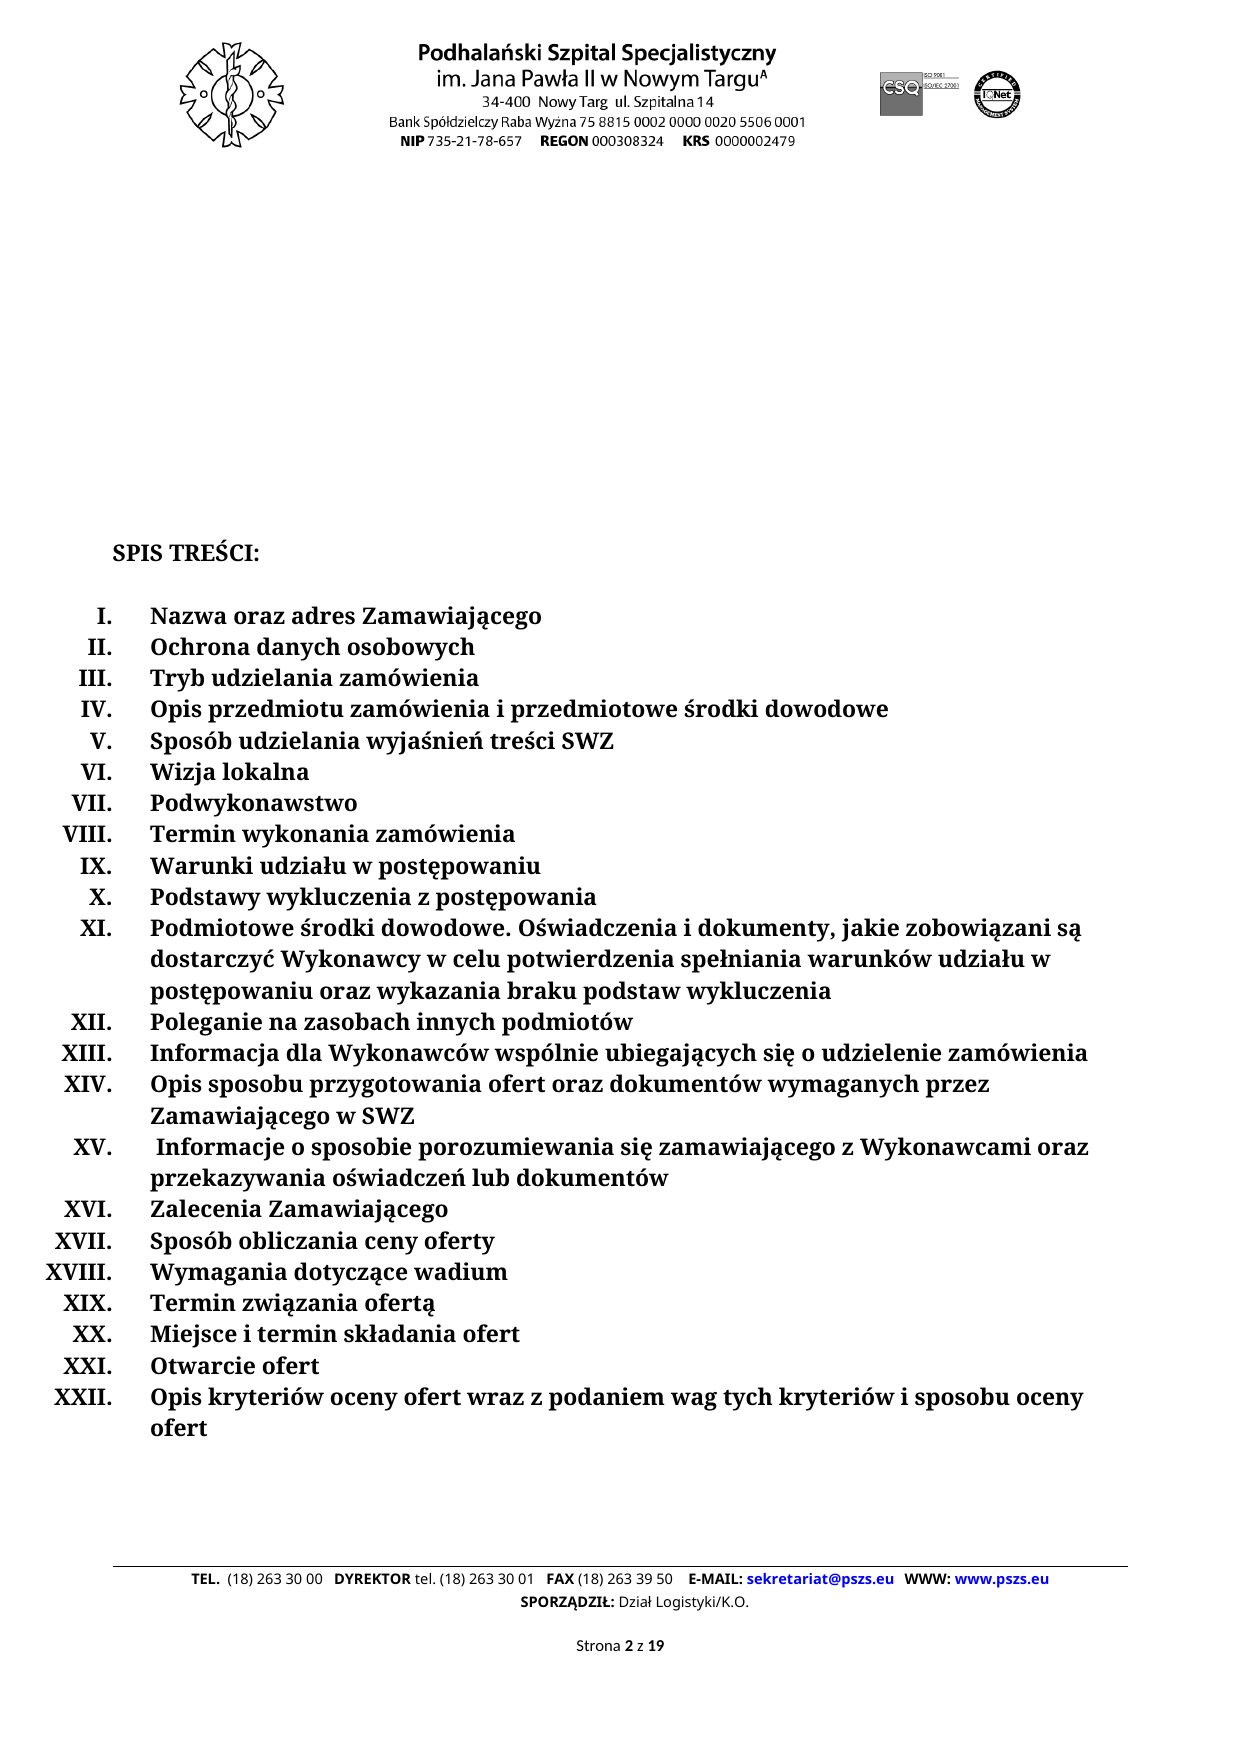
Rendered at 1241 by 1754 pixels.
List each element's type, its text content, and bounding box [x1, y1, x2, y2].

list Podstawy wykluczenia z postępowania [112, 881, 1128, 912]
list Termin związania ofertą [112, 1287, 1128, 1318]
list Wymagania dotyczące wadium [112, 1256, 1128, 1287]
text SPIS TREŚCI: [112, 537, 1128, 568]
list Termin wykonania zamówienia [112, 818, 1128, 849]
list Sposób obliczania ceny oferty [112, 1224, 1128, 1256]
list Opis sposobu przygotowania ofert oraz dokumentów wymaganych przez Zamawiającego w SWZ [112, 1068, 1128, 1131]
list Wizja lokalna [112, 756, 1128, 787]
list Zalecenia Zamawiającego [112, 1193, 1128, 1224]
list Podmiotowe środki dowodowe. Oświadczenia i dokumenty, jakie zobowiązani są dostarczyć Wykonawcy w celu potwierdzenia spełniania warunków udziału w postępowaniu oraz wykazania braku podstaw wykluczenia [112, 912, 1128, 1006]
list Sposób udzielania wyjaśnień treści SWZ [112, 724, 1128, 756]
picture [50, 7, 1145, 180]
list Podwykonawstwo [112, 787, 1128, 818]
list Opis kryteriów oceny ofert wraz z podaniem wag tych kryteriów i sposobu oceny ofert [112, 1381, 1128, 1443]
list Miejsce i termin składania ofert [112, 1318, 1128, 1349]
list Otwarcie ofert [112, 1349, 1128, 1381]
list Nazwa oraz adres Zamawiającego [112, 599, 1128, 631]
list Ochrona danych osobowych [112, 631, 1128, 662]
list Warunki udziału w postępowaniu [112, 849, 1128, 881]
list Tryb udzielania zamówienia [112, 662, 1128, 693]
list Opis przedmiotu zamówienia i przedmiotowe środki dowodowe [112, 693, 1128, 724]
list Informacja dla Wykonawców wspólnie ubiegających się o udzielenie zamówienia [112, 1037, 1128, 1068]
list Informacje o sposobie porozumiewania się zamawiającego z Wykonawcami oraz przekazywania oświadczeń lub dokumentów [112, 1131, 1128, 1193]
list Poleganie na zasobach innych podmiotów [112, 1006, 1128, 1037]
